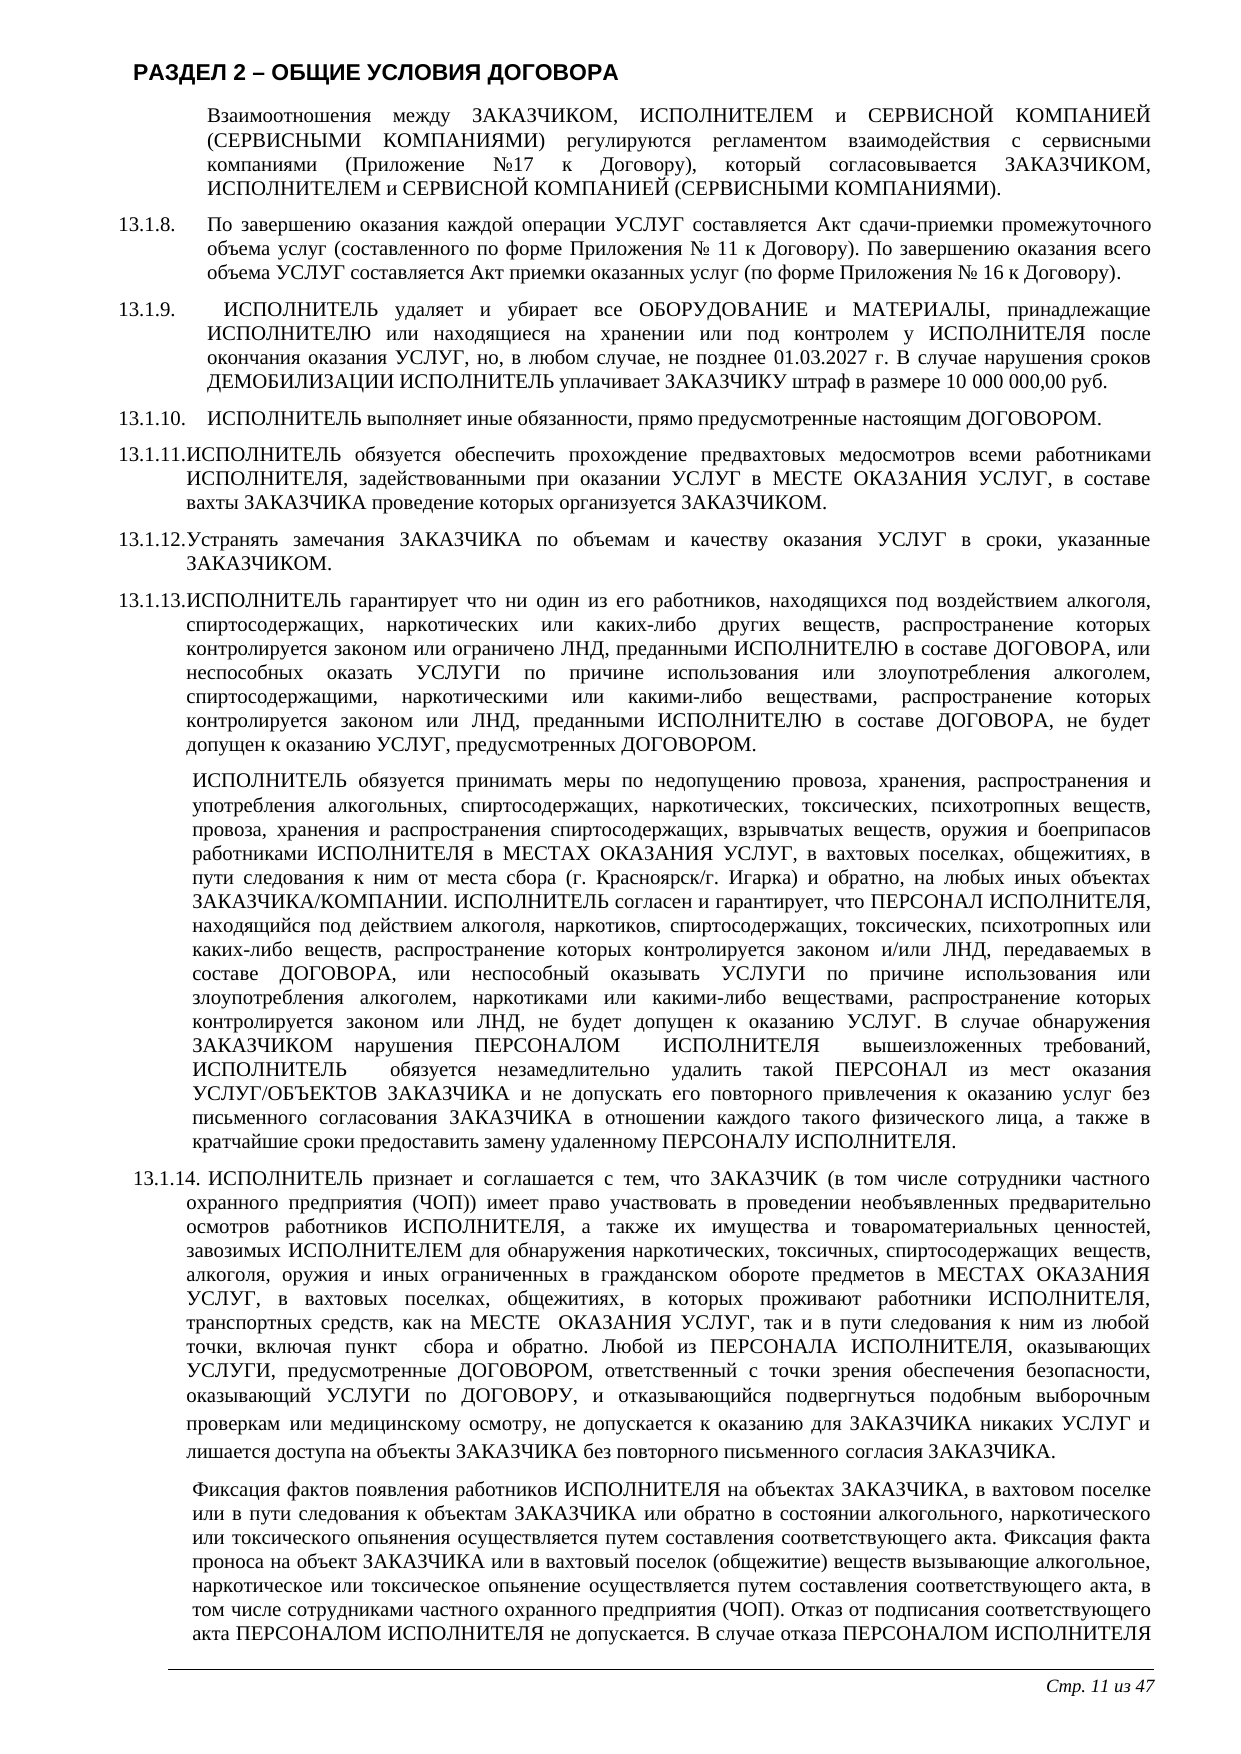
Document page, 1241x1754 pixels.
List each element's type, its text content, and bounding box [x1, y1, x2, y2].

list ИСПОЛНИТЕЛЬ признает и соглашается с тем, что ЗАКАЗЧИК (в том числе сотрудники частного охранного предприятия (ЧОП)) имеет право участвовать в проведении необъявленных предварительно осмотров работников ИСПОЛНИТЕЛЯ, а также их имущества и товароматериальных ценностей, завозимых ИСПОЛНИТЕЛЕМ для обнаружения наркотических, токсичных, спиртосодержащих веществ, алкоголя, оружия и иных ограниченных в гражданском обороте предметов в МЕСТАХ ОКАЗАНИЯ УСЛУГ, в вахтовых поселках, общежитиях, в которых проживают работники ИСПОЛНИТЕЛЯ, транспортных средств, как на МЕСТЕ ОКАЗАНИЯ УСЛУГ, так и в пути следования к ним из любой точки, включая пункт сбора и обратно. Любой из ПЕРСОНАЛА ИСПОЛНИТЕЛЯ, оказывающих УСЛУГИ, предусмотренные ДОГОВОРОМ, ответственный с точки зрения обеспечения безопасности, оказывающий УСЛУГИ по ДОГОВОРУ, и отказывающийся подвергнуться подобным выборочным проверкам или медицинскому осмотру, не допускается к оказанию для ЗАКАЗЧИКА никаких УСЛУГ и лишается доступа на объекты ЗАКАЗЧИКА без повторного письменного согласия ЗАКАЗЧИКА. [133, 1166, 1152, 1464]
text Взаимоотношения между ЗАКАЗЧИКОМ, ИСПОЛНИТЕЛЕМ и СЕРВИСНОЙ КОМПАНИЕЙ (СЕРВИСНЫМИ КОМПАНИЯМИ) регулируются регламентом взаимодействия с сервисными компаниями (Приложение №17 к Договору), который согласовывается ЗАКАЗЧИКОМ, ИСПОЛНИТЕЛЕМ и СЕРВИСНОЙ КОМПАНИЕЙ (СЕРВИСНЫМИ КОМПАНИЯМИ). [207, 103, 1152, 200]
list ИСПОЛНИТЕЛЬ обязуется обеспечить прохождение предвахтовых медосмотров всеми работниками ИСПОЛНИТЕЛЯ, задействованными при оказании УСЛУГ в МЕСТЕ ОКАЗАНИЯ УСЛУГ, в составе вахты ЗАКАЗЧИКА проведение которых организуется ЗАКАЗЧИКОМ. [118, 442, 1152, 514]
list Устранять замечания ЗАКАЗЧИКА по объемам и качеству оказания УСЛУГ в сроки, указанные ЗАКАЗЧИКОМ. [118, 527, 1152, 575]
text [192, 1477, 1152, 1645]
list ИСПОЛНИТЕЛЬ гарантирует что ни один из его работников, находящихся под воздействием алкоголя, спиртосодержащих, наркотических или каких-либо других веществ, распространение которых контролируется законом или ограничено ЛНД, преданными ИСПОЛНИТЕЛЮ в составе ДОГОВОРА, или неспособных оказать УСЛУГИ по причине использования или злоупотребления алкоголем, спиртосодержащими, наркотическими или какими-либо веществами, распространение которых контролируется законом или ЛНД, преданными ИСПОЛНИТЕЛЮ в составе ДОГОВОРА, не будет допущен к оказанию УСЛУГ, предусмотренных ДОГОВОРОМ. [118, 587, 1152, 756]
list ИСПОЛНИТЕЛЬ выполняет иные обязанности, прямо предусмотренные настоящим ДОГОВОРОМ. [118, 406, 1152, 430]
list По завершению оказания каждой операции УСЛУГ составляется Акт сдачи-приемки промежуточного объема услуг (составленного по форме Приложения № 11 к Договору). По завершению оказания всего объема УСЛУГ составляется Акт приемки оказанных услуг (по форме Приложения № 16 к Договору). [118, 212, 1152, 284]
list ИСПОЛНИТЕЛЬ удаляет и убирает все ОБОРУДОВАНИЕ и МАТЕРИАЛЫ, принадлежащие ИСПОЛНИТЕЛЮ или находящиеся на хранении или под контролем у ИСПОЛНИТЕЛЯ после окончания оказания УСЛУГ, но, в любом случае, не позднее 01.03.2027 г. В случае нарушения сроков ДЕМОБИЛИЗАЦИИ ИСПОЛНИТЕЛЬ уплачивает ЗАКАЗЧИКУ штраф в размере 10 000 000,00 руб. [118, 297, 1152, 393]
text ИСПОЛНИТЕЛЬ обязуется принимать меры по недопущению провоза, хранения, распространения и употребления алкогольных, спиртосодержащих, наркотических, токсических, психотропных веществ, провоза, хранения и распространения спиртосодержащих, взрывчатых веществ, оружия и боеприпасов работниками ИСПОЛНИТЕЛЯ в МЕСТАХ ОКАЗАНИЯ УСЛУГ, в вахтовых поселках, общежитиях, в пути следования к ним от места сбора (г. Красноярск/г. Игарка) и обратно, на любых иных объектах ЗАКАЗЧИКА/КОМПАНИИ. ИСПОЛНИТЕЛЬ согласен и гарантирует, что ПЕРСОНАЛ ИСПОЛНИТЕЛЯ, находящийся под действием алкоголя, наркотиков, спиртосодержащих, токсических, психотропных или каких-либо веществ, распространение которых контролируется законом и/или ЛНД, передаваемых в составе ДОГОВОРА, или неспособный оказывать УСЛУГИ по причине использования или злоупотребления алкоголем, наркотиками или какими-либо веществами, распространение которых контролируется законом или ЛНД, не будет допущен к оказанию УСЛУГ. В случае обнаружения ЗАКАЗЧИКОМ нарушения ПЕРСОНАЛОМ ИСПОЛНИТЕЛЯ вышеизложенных требований, ИСПОЛНИТЕЛЬ обязуется незамедлительно удалить такой ПЕРСОНАЛ из мест оказания УСЛУГ/ОБЪЕКТОВ ЗАКАЗЧИКА и не допускать его повторного привлечения к оказанию услуг без письменного согласования ЗАКАЗЧИКА в отношении каждого такого физического лица, а также в кратчайшие сроки предоставить замену удаленному ПЕРСОНАЛУ ИСПОЛНИТЕЛЯ. [192, 768, 1152, 1153]
